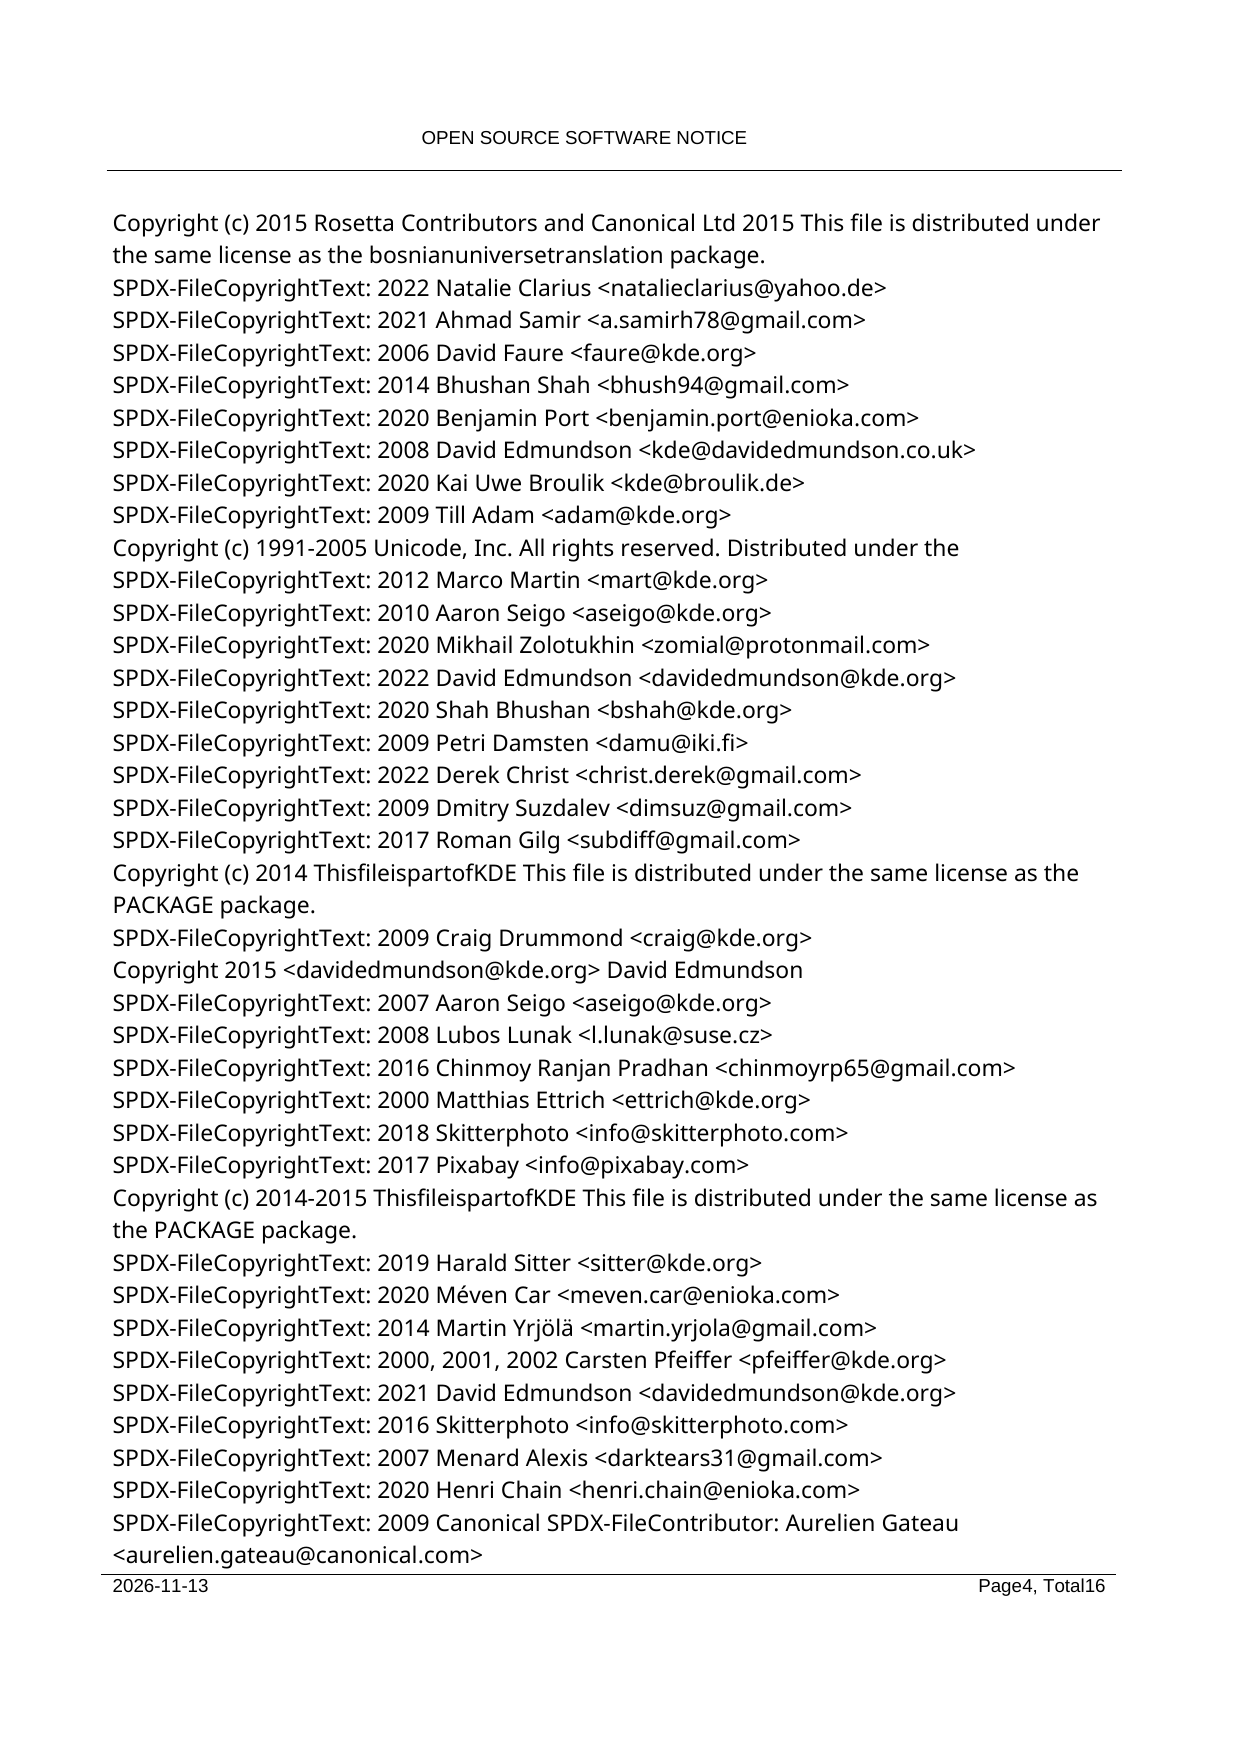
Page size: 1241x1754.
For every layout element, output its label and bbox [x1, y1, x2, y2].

text [112, 206, 1128, 1571]
